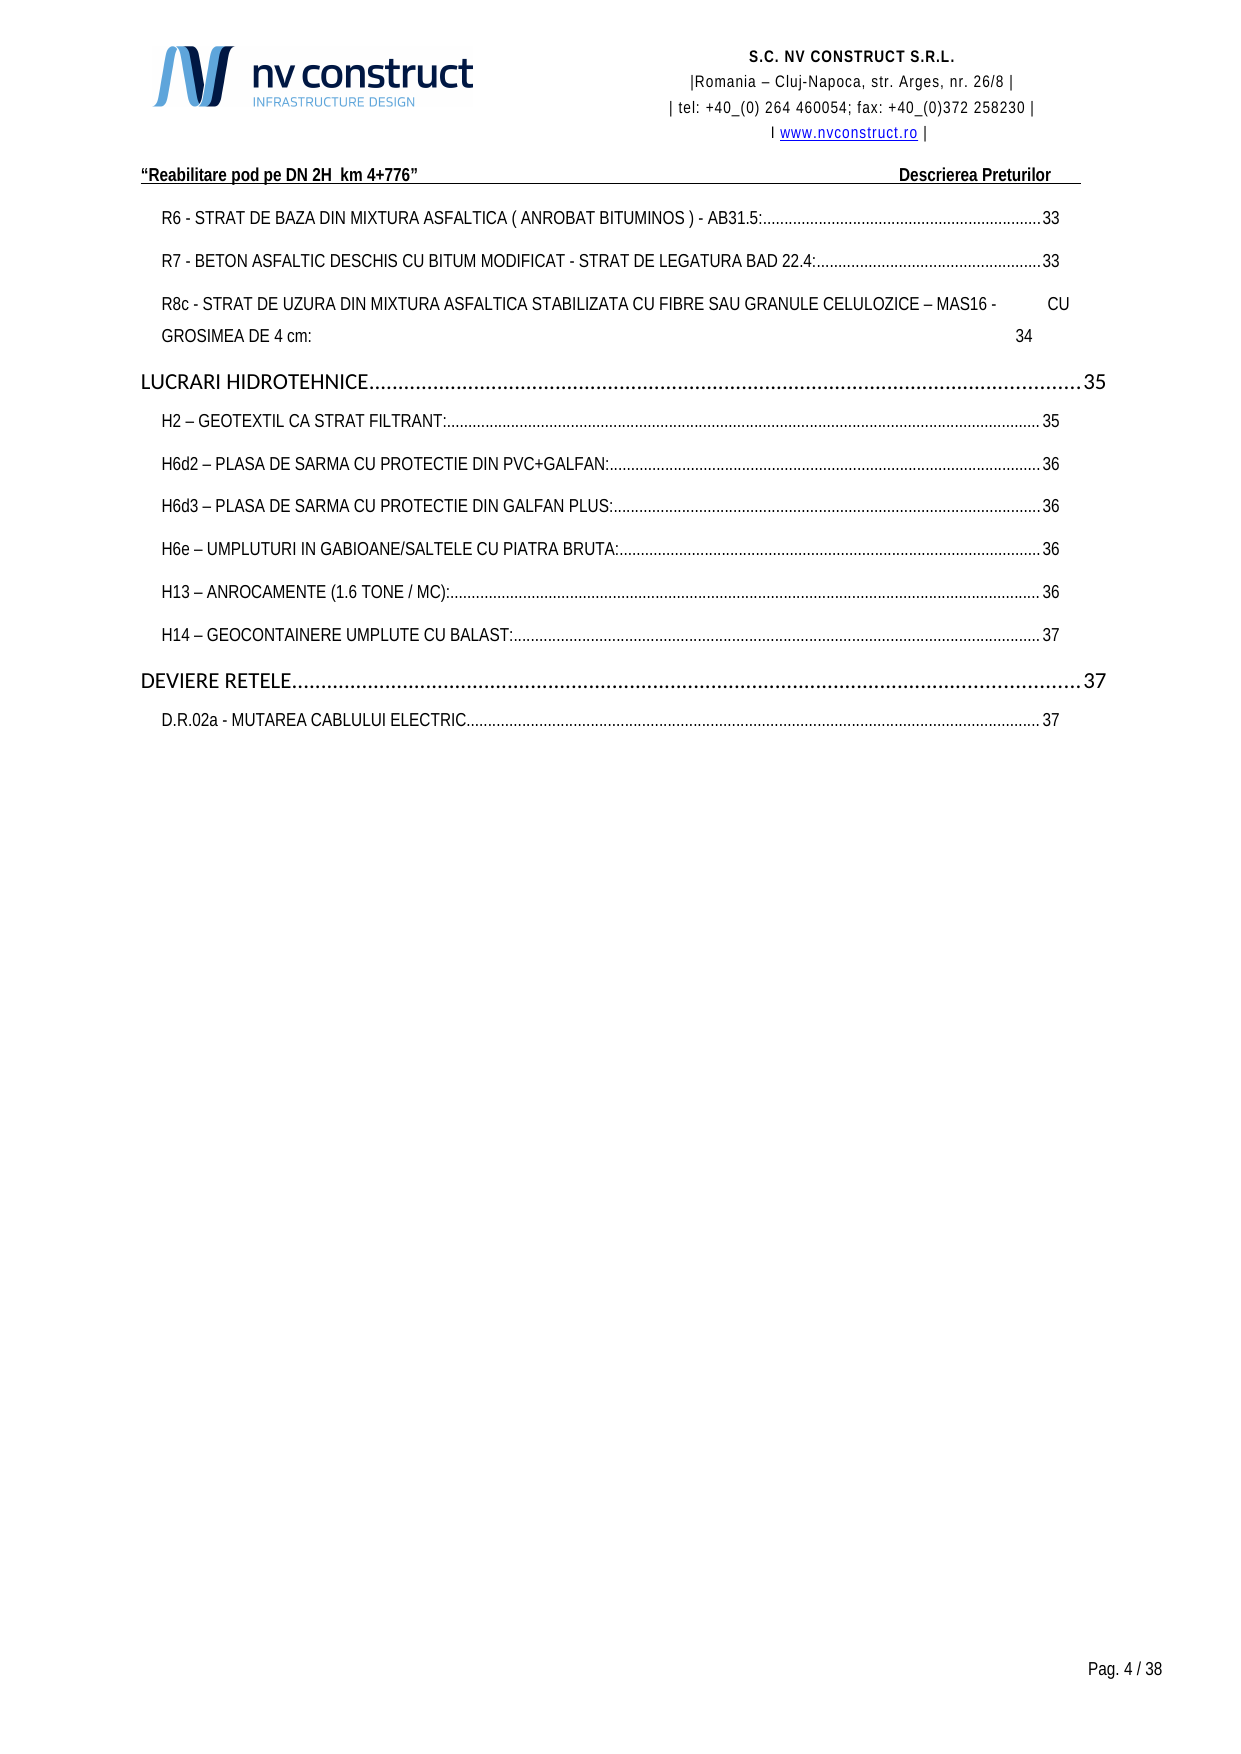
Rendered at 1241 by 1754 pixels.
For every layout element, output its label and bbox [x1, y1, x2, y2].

picture [151, 46, 474, 107]
